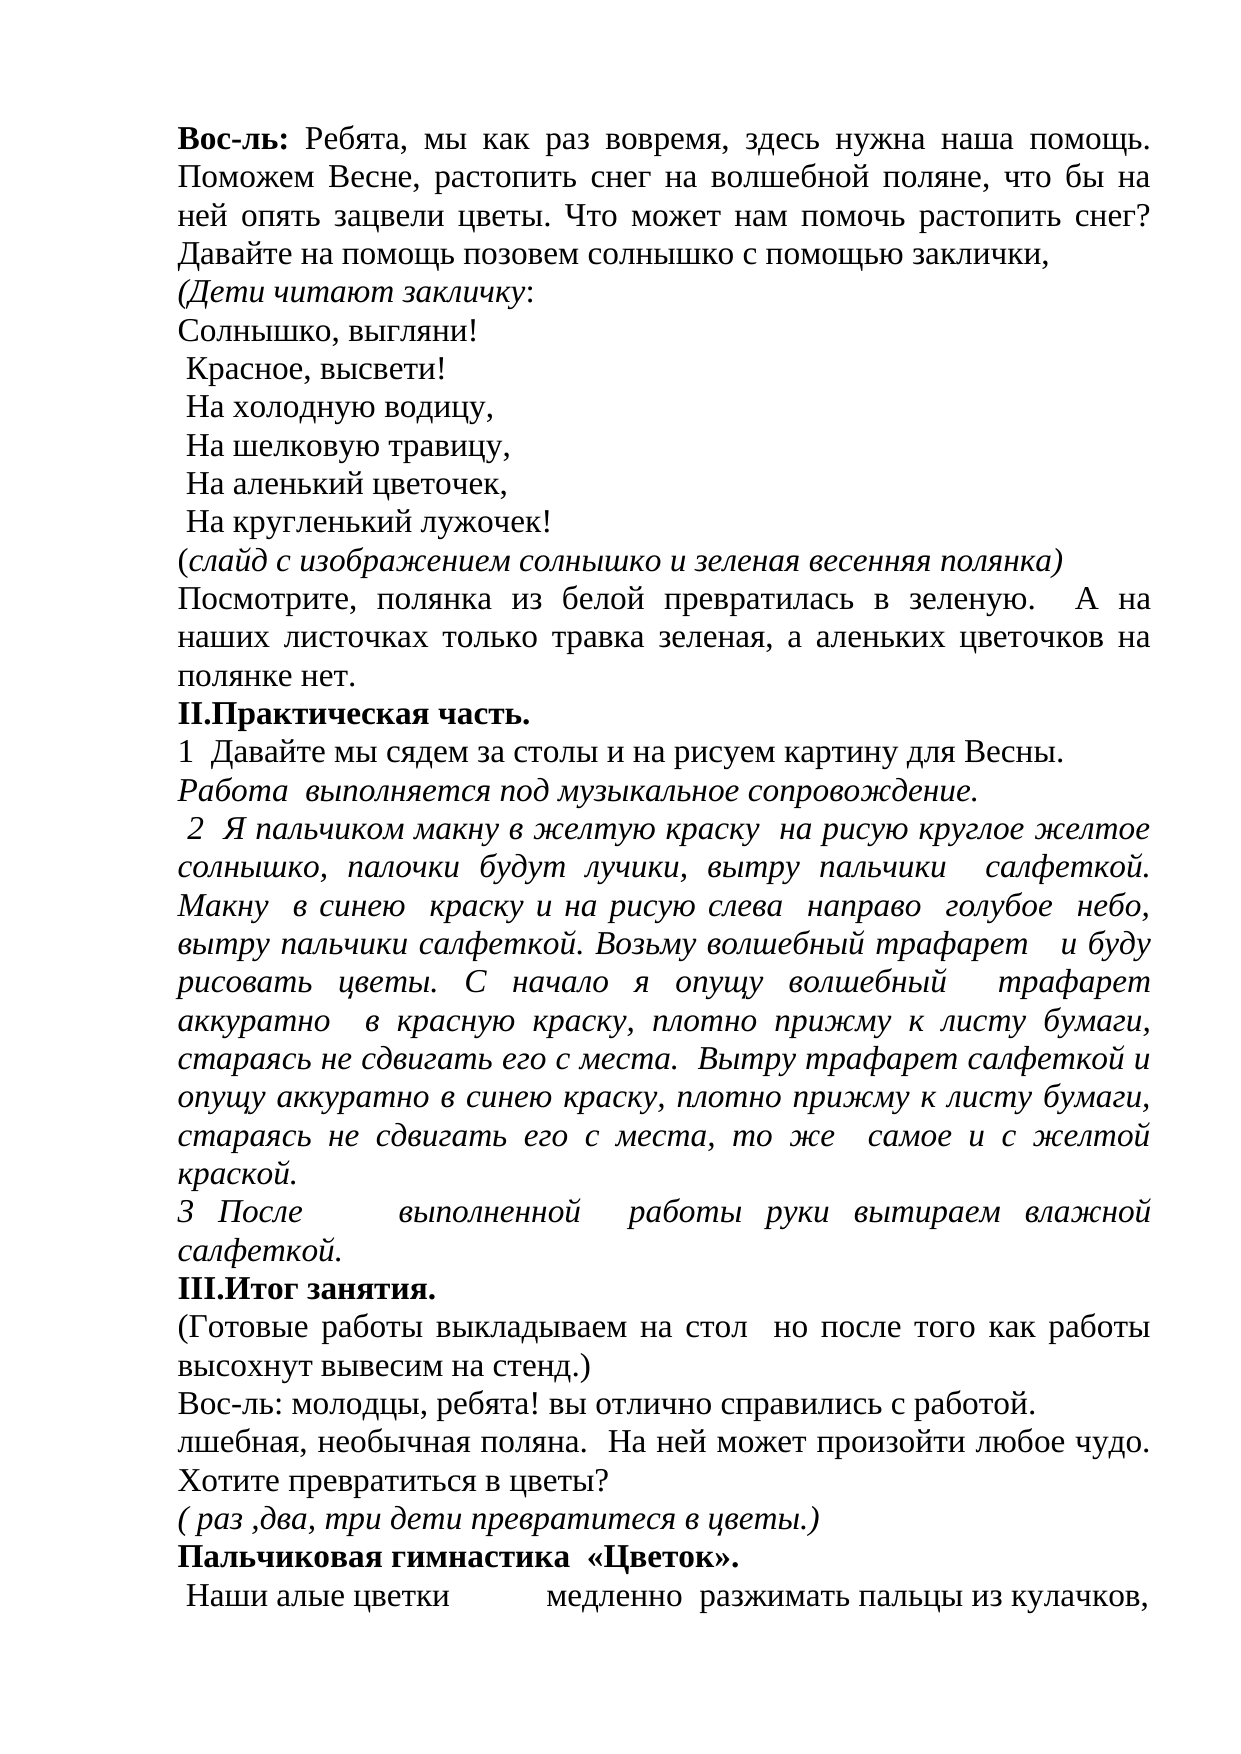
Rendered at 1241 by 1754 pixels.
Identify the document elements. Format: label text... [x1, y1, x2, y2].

text На кругленький лужочек! [177, 501, 1152, 540]
text На шелковую травицу, [177, 425, 1152, 463]
text III.Итог занятия. [177, 1268, 1152, 1306]
text ( раз ,два, три дети превратитеся в цветы.) [177, 1498, 1152, 1536]
text 3 После выполненной работы руки вытираем влажной салфеткой. [177, 1191, 1152, 1268]
text Наши алые цветки медленно разжимать пальцы из кулачков, [177, 1575, 1152, 1613]
text (Дети читают закличку: [177, 271, 1152, 310]
text Посмотрите, полянка из белой превратилась в зеленую. А на наших листочках только травка зеленая, а аленьких цветочков на полянке нет. [177, 578, 1152, 693]
text (Готовые работы выкладываем на стол но после того как работы высохнут вывесим на стенд.) [177, 1306, 1152, 1383]
text Пальчиковая гимнастика «Цветок». [177, 1536, 1152, 1575]
text лшебная, необычная поляна. На ней может произойти любое чудо. Хотите превратиться в цветы? [177, 1421, 1152, 1498]
text 2 Я пальчиком макну в желтую краску на рисую круглое желтое солнышко, палочки будут лучики, вытру пальчики салфеткой. Макну в синею краску и на рисую слева направо голубое небо, вытру пальчики салфеткой. Возьму волшебный трафарет и буду рисовать цветы. С начало я опущу волшебный трафарет аккуратно в красную краску, плотно прижму к листу бумаги, стараясь не сдвигать его с места. Вытру трафарет салфеткой и опущу аккуратно в синею краску, плотно прижму к листу бумаги, стараясь не сдвигать его с места, то же самое и с желтой краской. [177, 808, 1152, 1191]
text Красное, высвети! [177, 348, 1152, 386]
text 1 Давайте мы сядем за столы и на рисуем картину для Весны. [177, 731, 1152, 770]
text Солнышко, выгляни! [177, 310, 1152, 348]
text II.Практическая часть. [177, 693, 1152, 731]
text На холодную водицу, [177, 386, 1152, 425]
text На аленький цветочек, [177, 463, 1152, 501]
text Вос-ль: молодцы, ребята! вы отлично справились с работой. [177, 1383, 1152, 1421]
text Работа выполняется под музыкальное сопровождение. [177, 770, 1152, 808]
text (слайд с изображением солнышко и зеленая весенняя полянка) [177, 540, 1152, 578]
text Вос-ль: Ребята, мы как раз вовремя, здесь нужна наша помощь. Поможем Весне, растопить снег на волшебной поляне, что бы на ней опять зацвели цветы. Что может нам помочь растопить снег? Давайте на помощь позовем солнышко с помощью заклички, [177, 118, 1152, 271]
